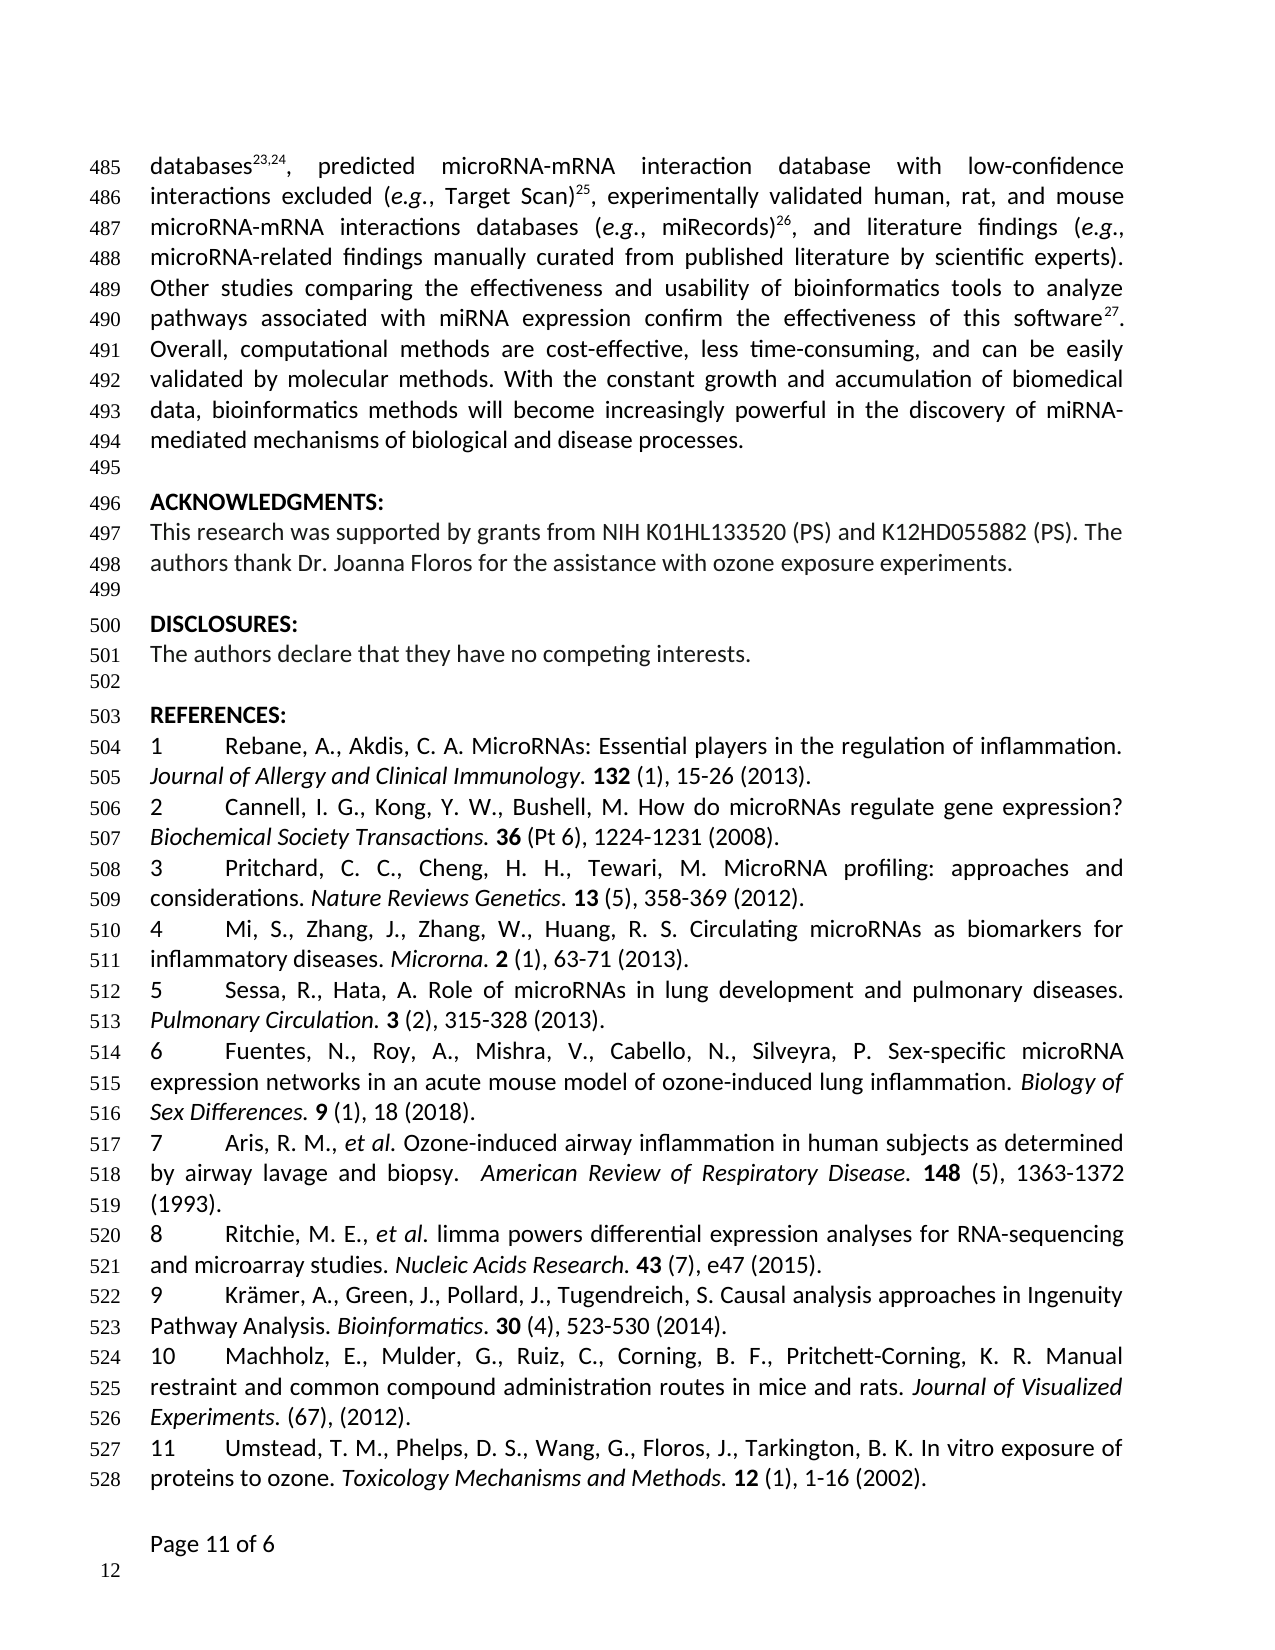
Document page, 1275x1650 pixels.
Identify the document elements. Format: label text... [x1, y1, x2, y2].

text 4 Mi, S., Zhang, J., Zhang, W., Huang, R. S. Circulating microRNAs as biomarkers for inflammatory diseases. Microrna. 2 (1), 63-71 (2013). [150, 913, 1125, 974]
text REFERENCES: [150, 699, 1125, 730]
text 2 Cannell, I. G., Kong, Y. W., Bushell, M. How do microRNAs regulate gene expression? Biochemical Society Transactions. 36 (Pt 6), 1224-1231 (2008). [150, 791, 1125, 852]
text This research was supported by grants from NIH K01HL133520 (PS) and K12HD055882 (PS). The authors thank Dr. Joanna Floros for the assistance with ozone exposure experiments. [150, 516, 1125, 577]
text 3 Pritchard, C. C., Cheng, H. H., Tewari, M. MicroRNA profiling: approaches and considerations. Nature Reviews Genetics. 13 (5), 358-369 (2012). [150, 852, 1125, 913]
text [150, 150, 1125, 272]
text 10 Machholz, E., Mulder, G., Ruiz, C., Corning, B. F., Pritchett-Corning, K. R. Manual restraint and common compound administration routes in mice and rats. Journal of Visualized Experiments. (67), (2012). [150, 1340, 1125, 1432]
text 7 Aris, R. M., et al. Ozone-induced airway inflammation in human subjects as determined by airway lavage and biopsy. American Review of Respiratory Disease. 148 (5), 1363-1372 (1993). [150, 1127, 1125, 1218]
text 6 Fuentes, N., Roy, A., Mishra, V., Cabello, N., Silveyra, P. Sex-specific microRNA expression networks in an acute mouse model of ozone-induced lung inflammation. Biology of Sex Differences. 9 (1), 18 (2018). [150, 1035, 1125, 1127]
text 8 Ritchie, M. E., et al. limma powers differential expression analyses for RNA-sequencing and microarray studies. Nucleic Acids Research. 43 (7), e47 (2015). [150, 1218, 1125, 1279]
text 5 Sessa, R., Hata, A. Role of microRNAs in lung development and pulmonary diseases. Pulmonary Circulation. 3 (2), 315-328 (2013). [150, 974, 1125, 1035]
text 11 Umstead, T. M., Phelps, D. S., Wang, G., Floros, J., Tarkington, B. K. In vitro exposure of proteins to ozone. Toxicology Mechanisms and Methods. 12 (1), 1-16 (2002). [150, 1432, 1125, 1493]
text 9 Krämer, A., Green, J., Pollard, J., Tugendreich, S. Causal analysis approaches in Ingenuity Pathway Analysis. Bioinformatics. 30 (4), 523-530 (2014). [150, 1279, 1125, 1340]
text 1 Rebane, A., Akdis, C. A. MicroRNAs: Essential players in the regulation of inflammation. Journal of Allergy and Clinical Immunology. 132 (1), 15-26 (2013). [150, 730, 1125, 791]
text The authors declare that they have no competing interests. [150, 638, 1125, 669]
text ACKNOWLEDGMENTS: [150, 486, 1125, 516]
text DISCLOSURES: [150, 608, 1125, 638]
